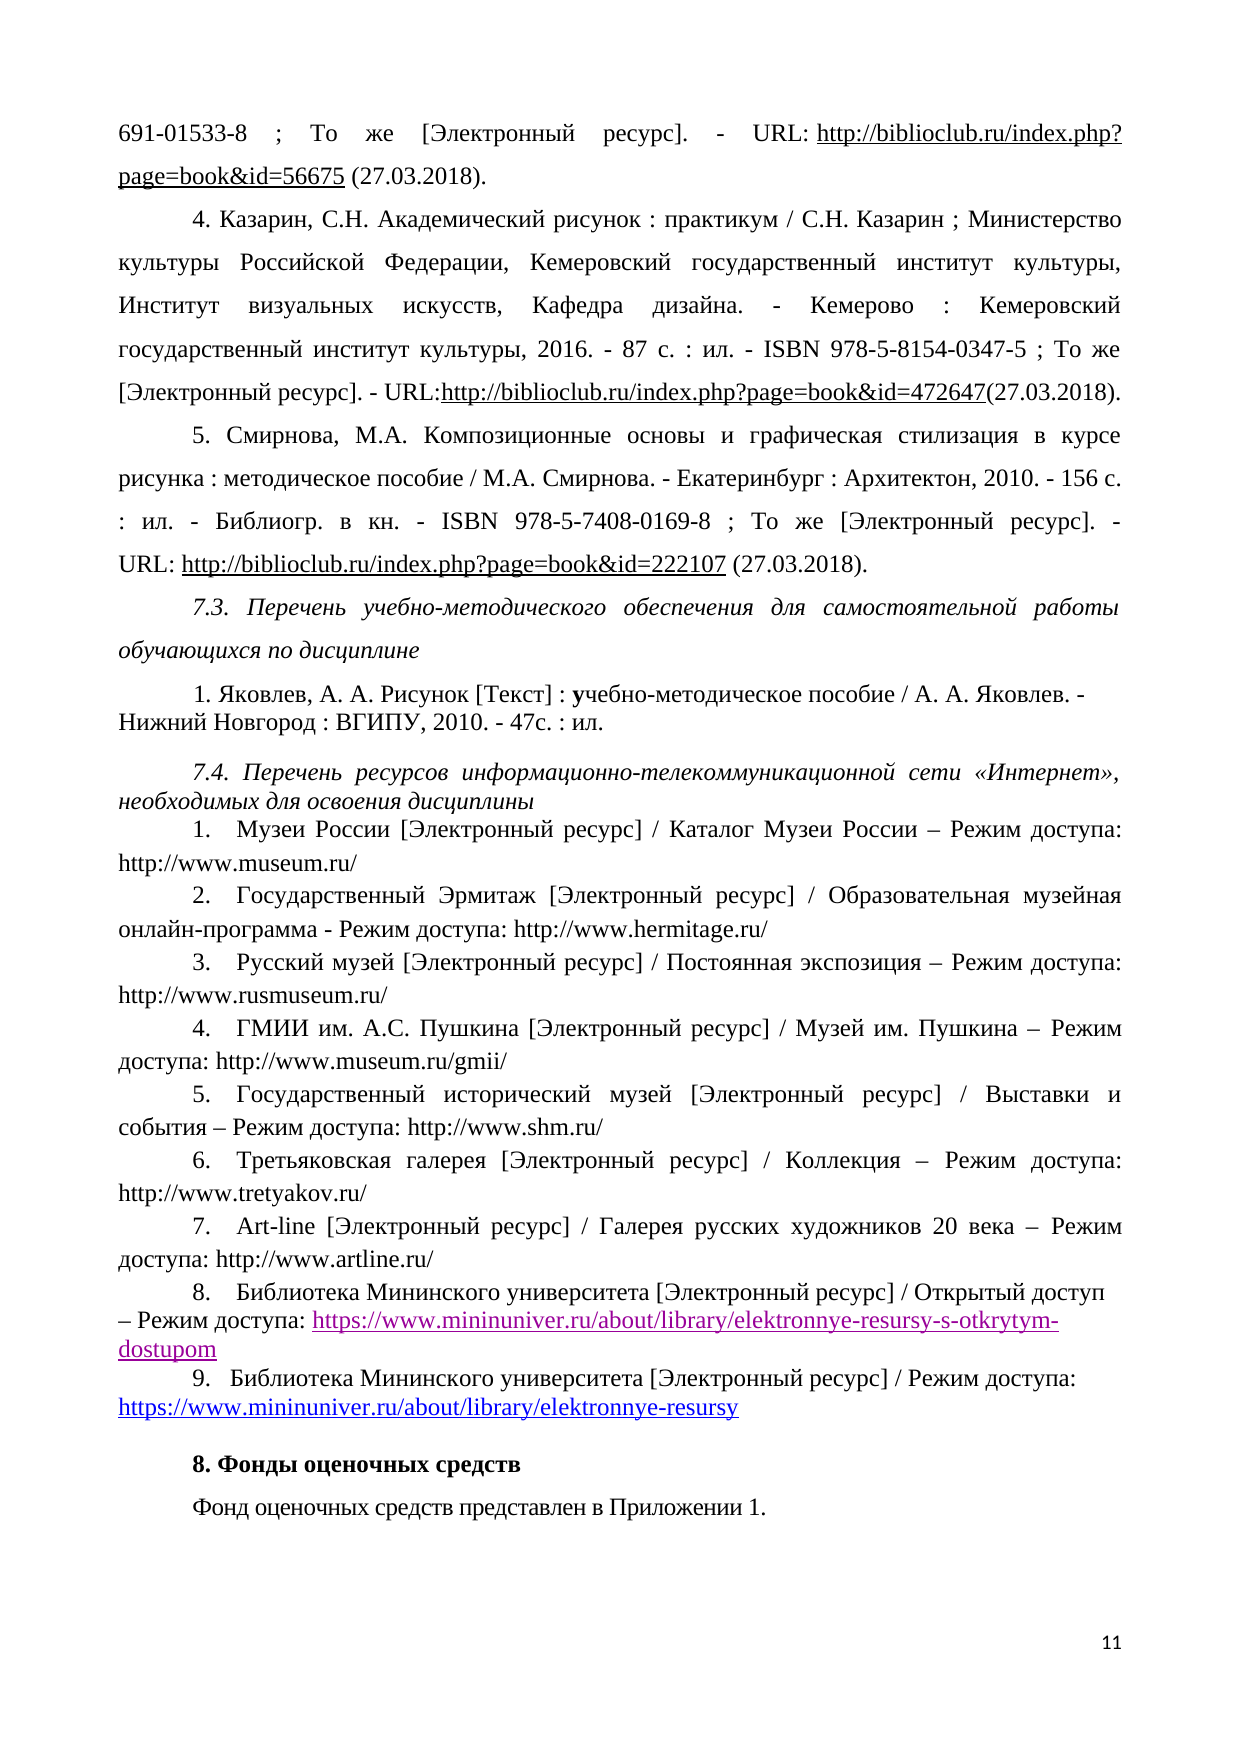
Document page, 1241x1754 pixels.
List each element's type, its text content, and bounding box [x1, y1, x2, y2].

text 8. Библиотека Мининского университета [Электронный ресурс] / Открытый доступ – Режим доступа: https://www.mininuniver.ru/about/library/elektronnye-resursy-s-otkrytym-dostupom [118, 1277, 1122, 1363]
list Музеи России [Электронный ресурс] / Каталог Музеи России – Режим доступа: http://www.museum.ru/ [118, 814, 1122, 876]
text 9. Библиотека Мининского университета [Электронный ресурс] / Режим доступа: https://www.mininuniver.ru/about/library/elektronnye-resursy [118, 1363, 1122, 1421]
text 5. Смирнова, М.А. Композиционные основы и графическая стилизация в курсе рисунка : методическое пособие / М.А. Смирнова. - Екатеринбург : Архитектон, 2010. - 156 с. : ил. - Библиогр. в кн. - ISBN 978-5-7408-0169-8 ; То же [Электронный ресурс]. - URL: http://biblioclub.ru/index.php?page=book&id=222107 (27.03.2018). [118, 420, 1122, 578]
list ГМИИ им. А.С. Пушкина [Электронный ресурс] / Музей им. Пушкина – Режим доступа: http://www.museum.ru/gmii/ [118, 1013, 1122, 1074]
list Третьяковская галерея [Электронный ресурс] / Коллекция – Режим доступа: http://www.tretyakov.ru/ [118, 1145, 1122, 1207]
list Аrt-line [Электронный ресурс] / Галерея русских художников 20 века – Режим доступа: http://www.artline.ru/ [118, 1211, 1122, 1273]
list Государственный исторический музей [Электронный ресурс] / Выставки и события – Режим доступа: http://www.shm.ru/ [118, 1079, 1122, 1141]
text 1. Яковлев, А. А. Рисунок [Текст] : учебно-методическое пособие / А. А. Яковлев. - Нижний Новгород : ВГИПУ, 2010. - 47с. : ил. [118, 679, 1122, 736]
text 7.3. Перечень учебно-методического обеспечения для самостоятельной работы обучающихся по дисциплине [118, 592, 1122, 664]
text 4. Казарин, С.Н. Академический рисунок : практикум / С.Н. Казарин ; Министерство культуры Российской Федерации, Кемеровский государственный институт культуры, Институт визуальных искусств, Кафедра дизайна. - Кемерово : Кемеровский государственный институт культуры, 2016. - 87 с. : ил. - ISBN 978-5-8154-0347-5 ; То же [Электронный ресурс]. - URL:http://biblioclub.ru/index.php?page=book&id=472647(27.03.2018). [118, 204, 1122, 406]
list Государственный Эрмитаж [Электронный ресурс] / Образовательная музейная онлайн-программа - Режим доступа: http://www.hermitage.ru/ [118, 881, 1122, 942]
list Русский музей [Электронный ресурс] / Постоянная экспозиция – Режим доступа: http://www.rusmuseum.ru/ [118, 947, 1122, 1008]
text 7.4. Перечень ресурсов информационно-телекоммуникационной сети «Интернет», необходимых для освоения дисциплины [118, 757, 1122, 814]
text 8. Фонды оценочных средств [118, 1449, 1122, 1478]
text Фонд оценочных средств представлен в Приложении 1. [118, 1492, 1122, 1521]
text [118, 118, 1122, 190]
